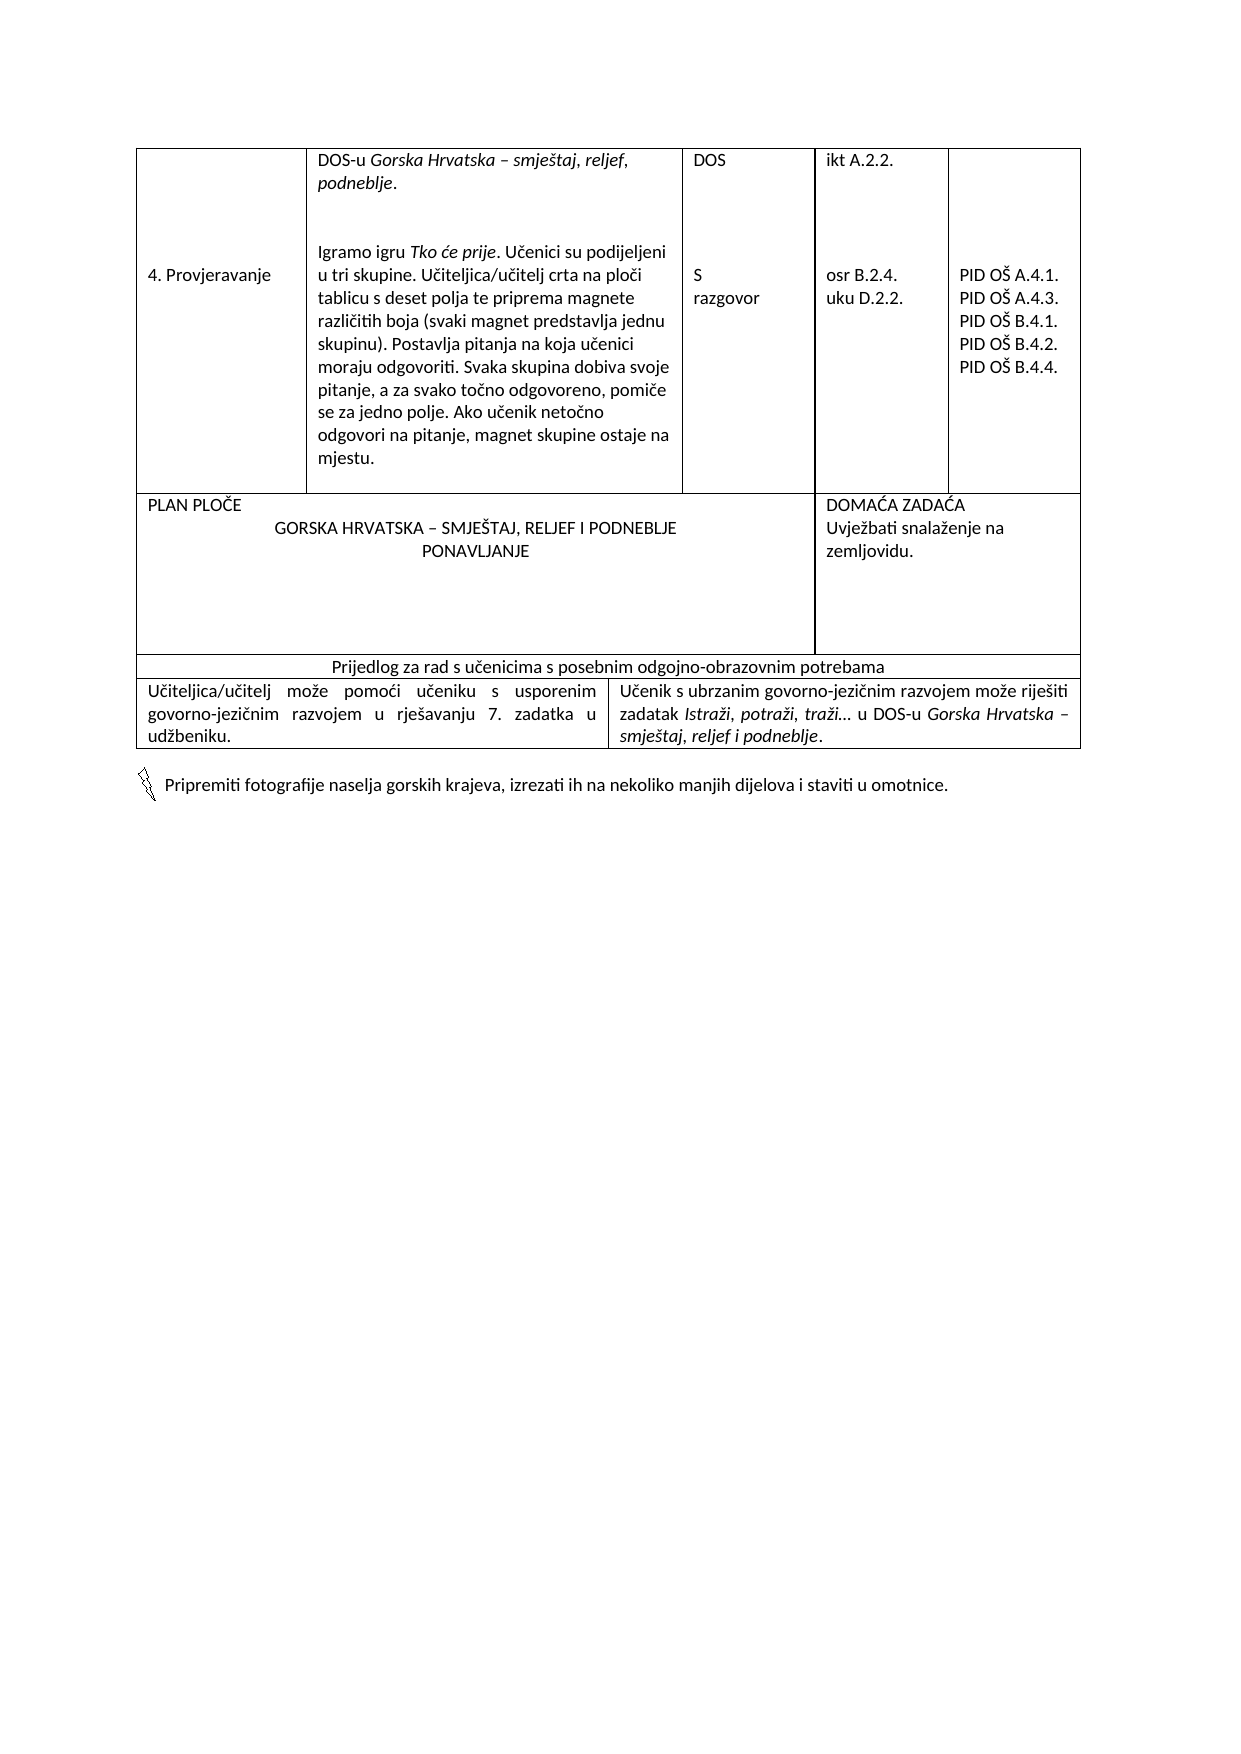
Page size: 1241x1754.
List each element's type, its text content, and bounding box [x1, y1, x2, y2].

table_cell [307, 149, 682, 492]
table_cell Prijedlog za rad s učenicima s posebnim odgojno-obrazovnim potrebama [137, 655, 1080, 678]
table_cell DOMAĆA ZADAĆA Uvježbati snalaženje na zemljovidu. [816, 494, 1080, 654]
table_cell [137, 149, 306, 492]
table_cell Učiteljica/učitelj može pomoći učeniku s usporenim govorno-jezičnim razvojem u rješavanju 7. zadatka u udžbeniku. [137, 679, 608, 748]
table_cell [949, 149, 1080, 492]
text Pripremiti fotografije naselja gorskih krajeva, izrezati ih na nekoliko manjih dijelova i staviti u omotnice. [148, 774, 1093, 797]
table_cell Učenik s ubrzanim govorno-jezičnim razvojem može riješiti zadatak Istraži, potraži, traži… u DOS-u Gorska Hrvatska – smještaj, reljef i podneblje. [609, 679, 1080, 748]
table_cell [816, 149, 948, 492]
table_cell PLAN PLOČE GORSKA HRVATSKA – SMJEŠTAJ, RELJEF I PODNEBLJE PONAVLJANJE [137, 494, 814, 654]
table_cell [683, 149, 814, 492]
